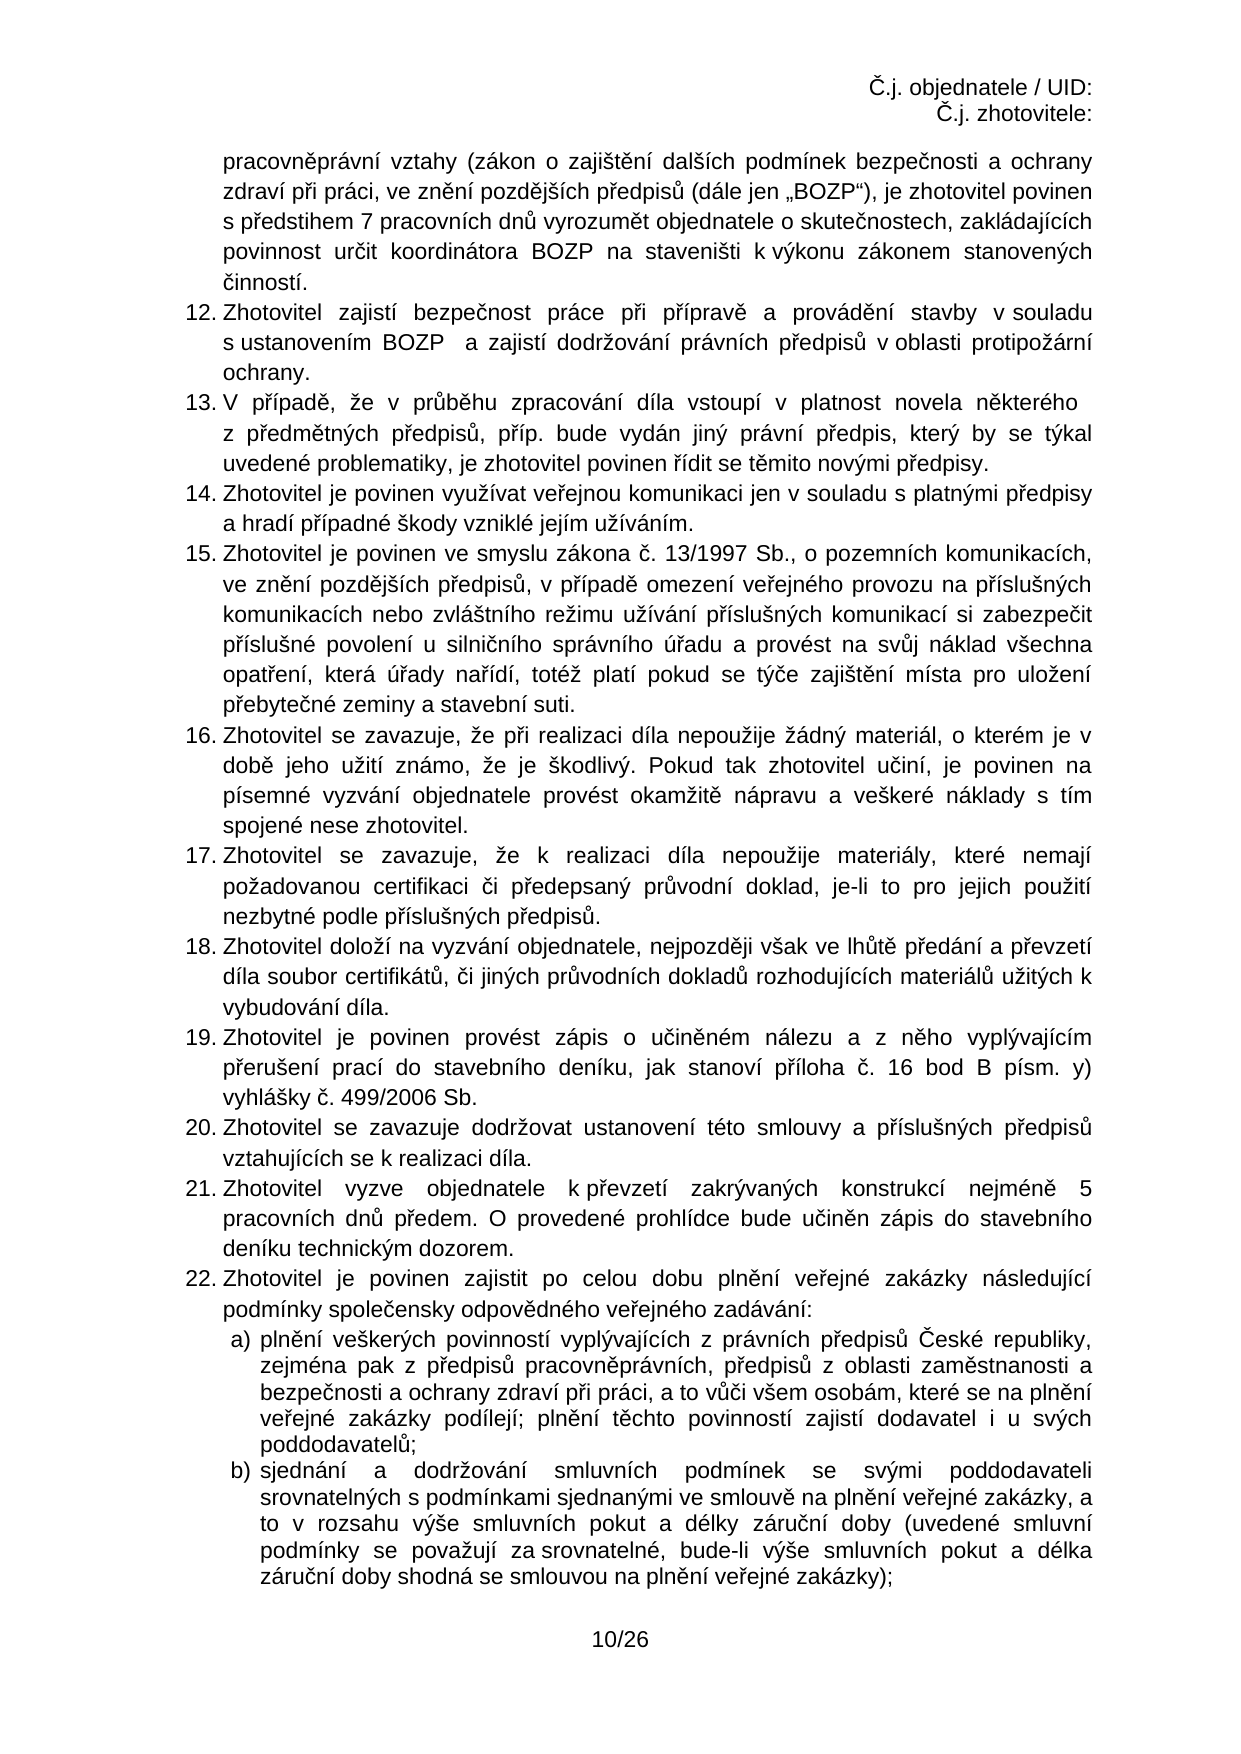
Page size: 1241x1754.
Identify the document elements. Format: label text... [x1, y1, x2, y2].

list sjednání a dodržování smluvních podmínek se svými poddodavateli srovnatelných s podmínkami sjednanými ve smlouvě na plnění veřejné zakázky, a to v rozsahu výše smluvních pokut a délky záruční doby (uvedené smluvní podmínky se považují za srovnatelné, bude-li výše smluvních pokut a délka záruční doby shodná se smlouvou na plnění veřejné zakázky); [230, 1457, 1093, 1589]
list Zhotovitel se zavazuje dodržovat ustanovení této smlouvy a příslušných předpisů vztahujících se k realizaci díla. [185, 1114, 1093, 1171]
list Zhotovitel vyzve objednatele k převzetí zakrývaných konstrukcí nejméně 5 pracovních dnů předem. O provedené prohlídce bude učiněn zápis do stavebního deníku technickým dozorem. [185, 1175, 1093, 1261]
list Zhotovitel zajistí bezpečnost práce při přípravě a provádění stavby v souladu s ustanovením BOZP a zajistí dodržování právních předpisů v oblasti protipožární ochrany. [185, 299, 1093, 385]
list Zhotovitel se zavazuje, že při realizaci díla nepoužije žádný materiál, o kterém je v době jeho užití známo, že je škodlivý. Pokud tak zhotovitel učiní, je povinen na písemné vyzvání objednatele provést okamžitě nápravu a veškeré náklady s tím spojené nese zhotovitel. [185, 722, 1093, 838]
list Zhotovitel je povinen provést zápis o učiněném nálezu a z něho vyplývajícím přerušení prací do stavebního deníku, jak stanoví příloha č. 16 bod B písm. y) vyhlášky č. 499/2006 Sb. [185, 1024, 1093, 1110]
list plnění veškerých povinností vyplývajících z právních předpisů České republiky, zejména pak z předpisů pracovněprávních, předpisů z oblasti zaměstnanosti a bezpečnosti a ochrany zdraví při práci, a to vůči všem osobám, které se na plnění veřejné zakázky podílejí; plnění těchto povinností zajistí dodavatel i u svých poddodavatelů; [230, 1326, 1093, 1457]
list Zhotovitel je povinen zajistit po celou dobu plnění veřejné zakázky následující podmínky společensky odpovědného veřejného zadávání: [185, 1265, 1093, 1322]
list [185, 148, 1093, 295]
list Zhotovitel je povinen ve smyslu zákona č. 13/1997 Sb., o pozemních komunikacích, ve znění pozdějších předpisů, v případě omezení veřejného provozu na příslušných komunikacích nebo zvláštního režimu užívání příslušných komunikací si zabezpečit příslušné povolení u silničního správního úřadu a provést na svůj náklad všechna opatření, která úřady nařídí, totéž platí pokud se týče zajištění místa pro uložení přebytečné zeminy a stavební suti. [185, 540, 1093, 718]
list V případě, že v průběhu zpracování díla vstoupí v platnost novela některého z předmětných předpisů, příp. bude vydán jiný právní předpis, který by se týkal uvedené problematiky, je zhotovitel povinen řídit se těmito novými předpisy. [185, 389, 1093, 476]
list Zhotovitel je povinen využívat veřejnou komunikaci jen v souladu s platnými předpisy a hradí případné škody vzniklé jejím užíváním. [185, 480, 1093, 536]
list Zhotovitel se zavazuje, že k realizaci díla nepoužije materiály, které nemají požadovanou certifikaci či předepsaný průvodní doklad, je-li to pro jejich použití nezbytné podle příslušných předpisů. [185, 842, 1093, 929]
list Zhotovitel doloží na vyzvání objednatele, nejpozději však ve lhůtě předání a převzetí díla soubor certifikátů, či jiných průvodních dokladů rozhodujících materiálů užitých k vybudování díla. [185, 933, 1093, 1020]
